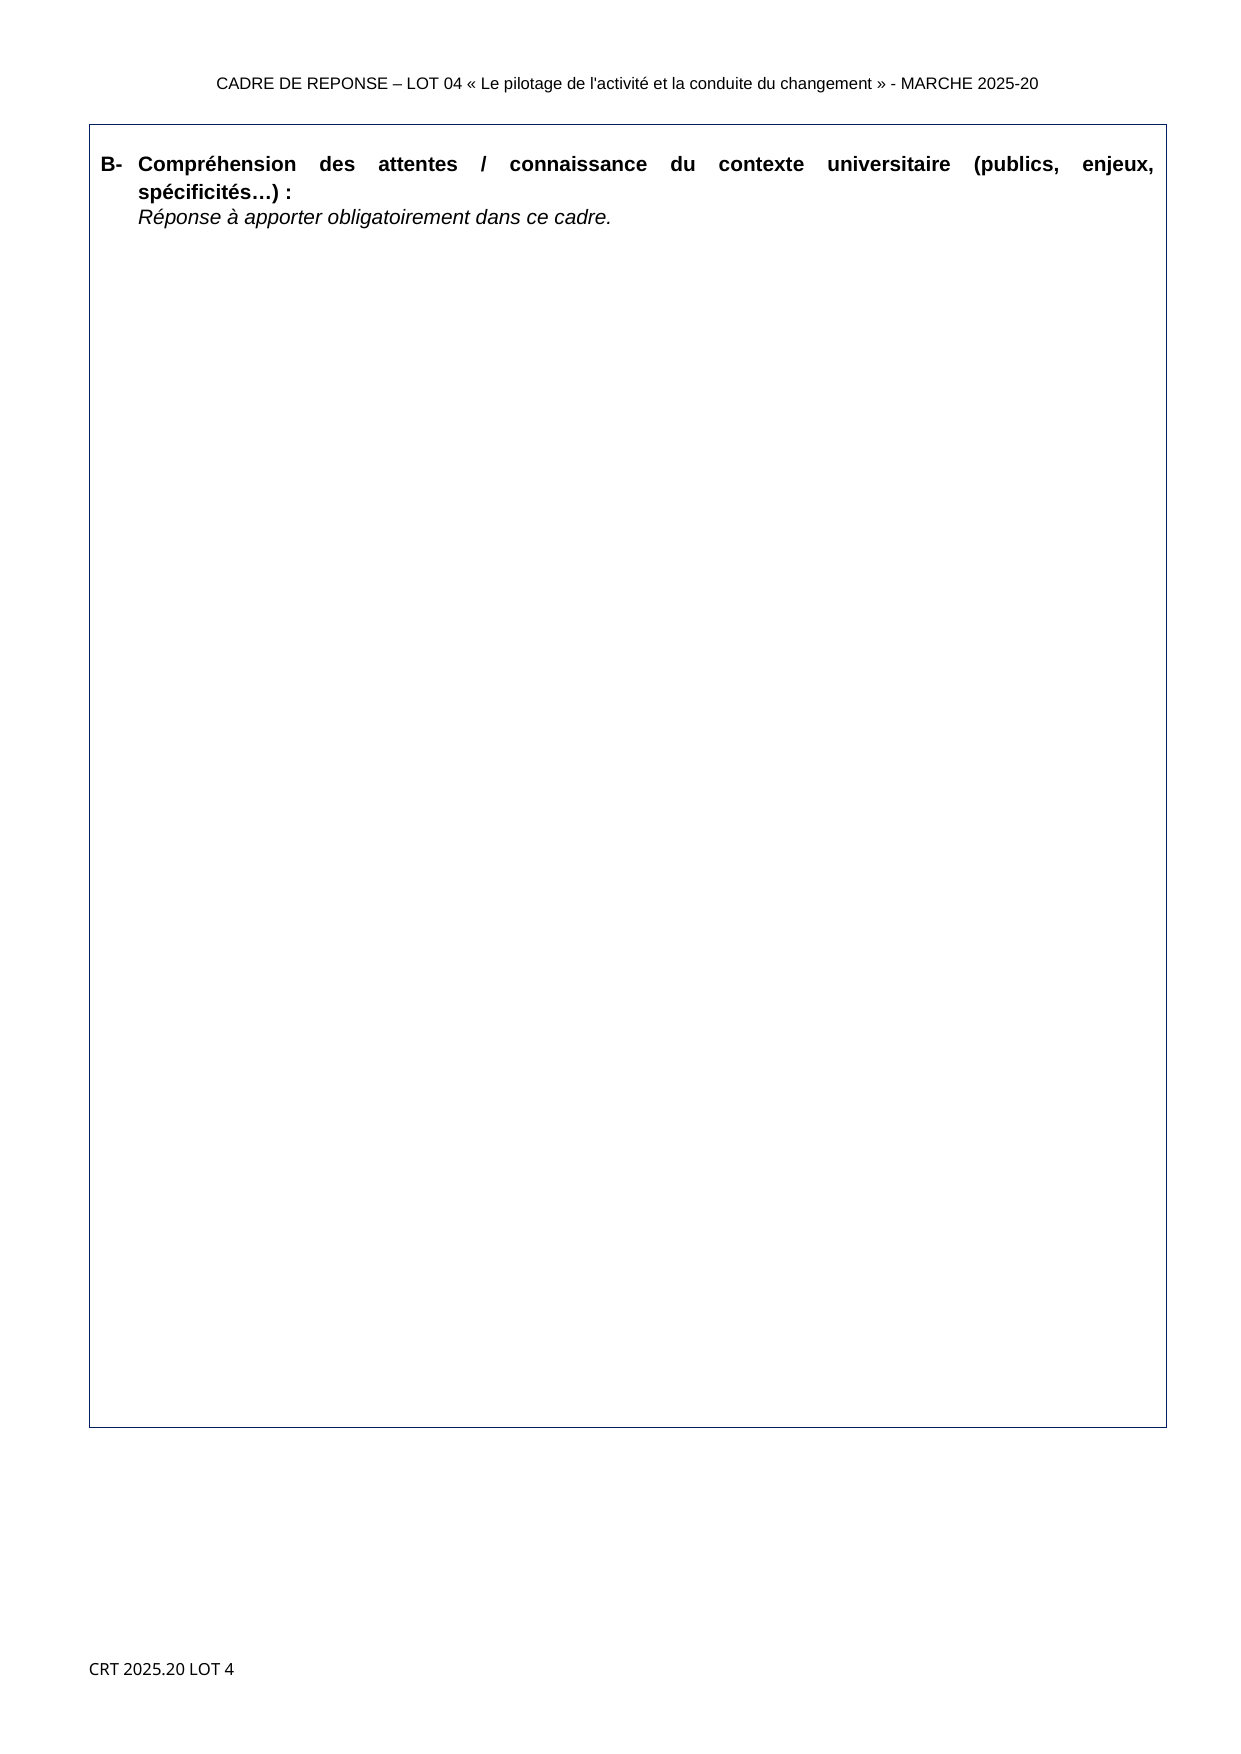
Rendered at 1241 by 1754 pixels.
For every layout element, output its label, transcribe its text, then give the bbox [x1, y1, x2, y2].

table_header Compréhension des attentes / connaissance du contexte universitaire (publics, enjeux, spécificités…) : Réponse à apporter obligatoirement dans ce cadre. [90, 125, 1166, 1427]
